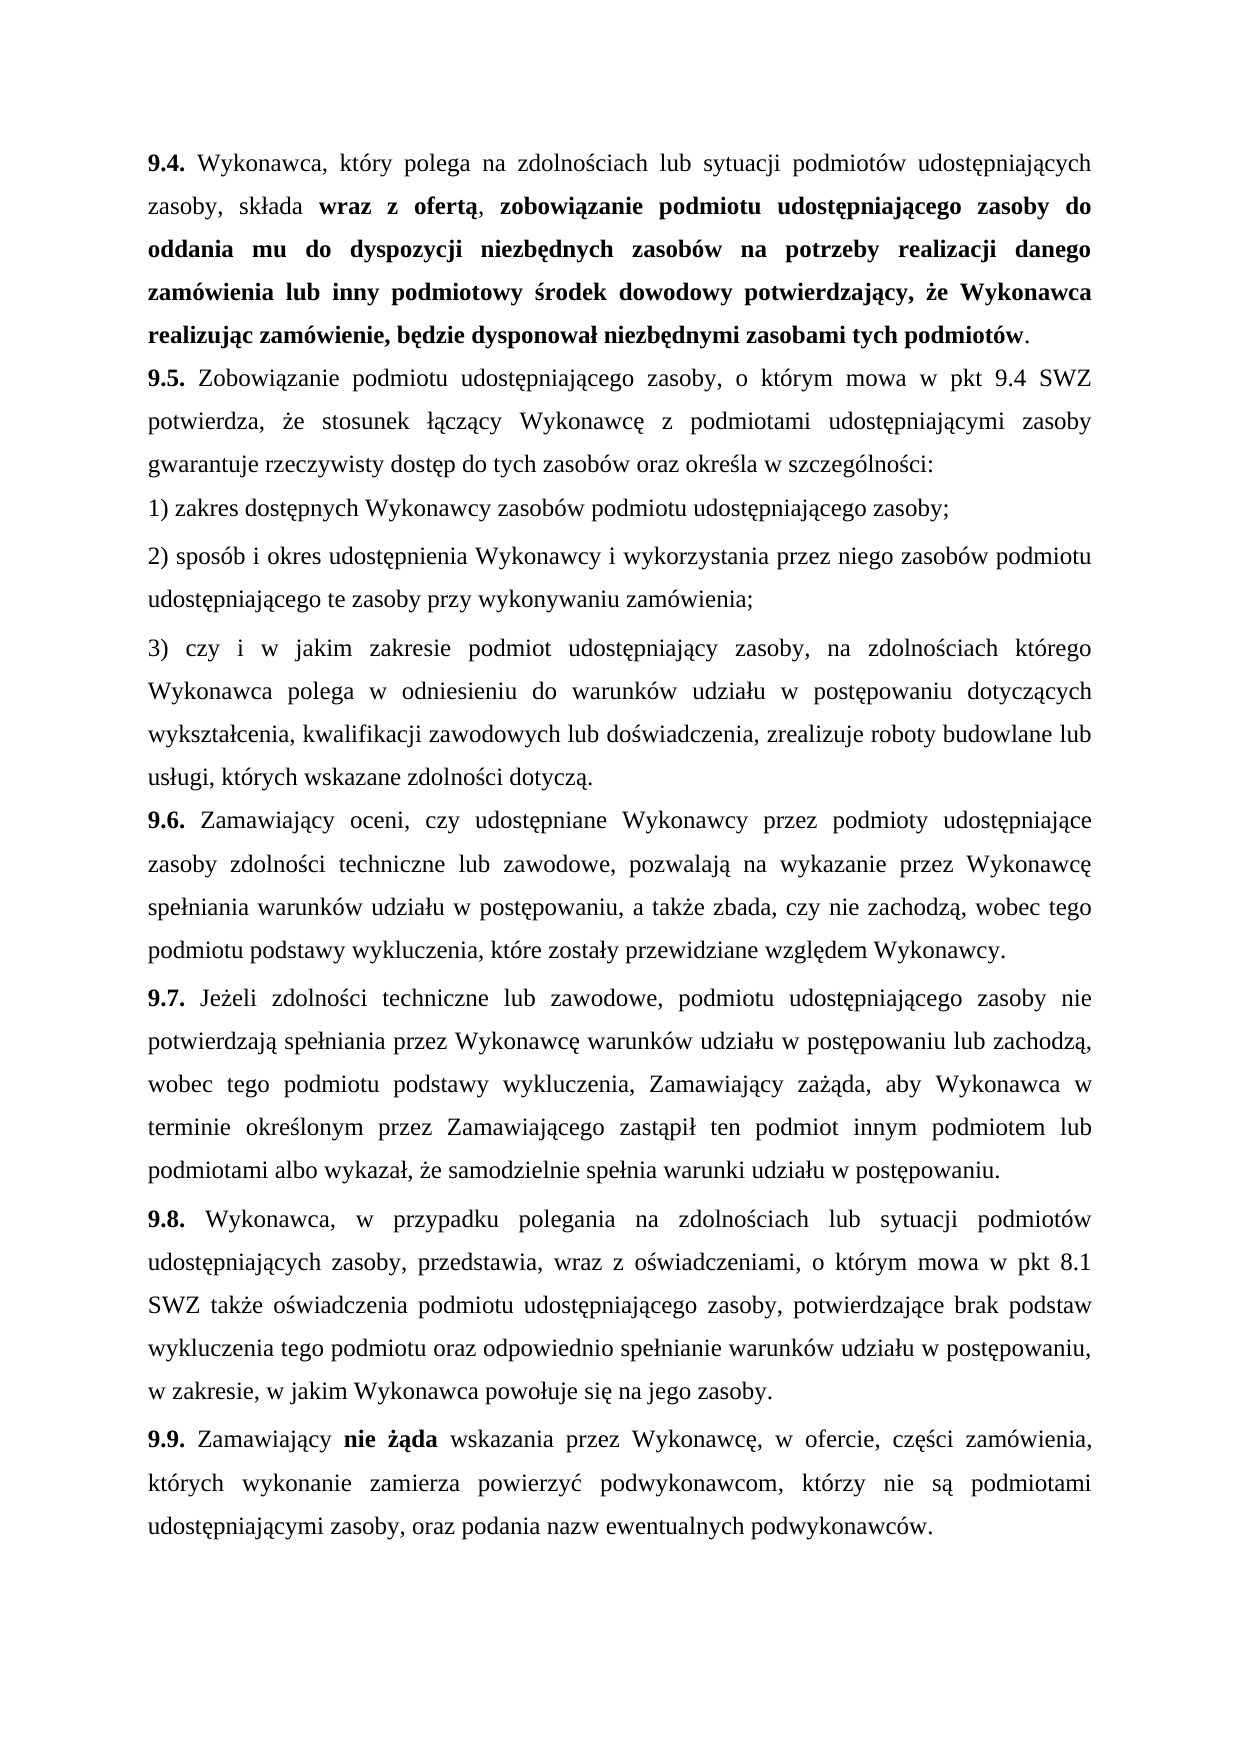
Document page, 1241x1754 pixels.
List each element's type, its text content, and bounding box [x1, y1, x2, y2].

text 9.4. Wykonawca, który polega na zdolnościach lub sytuacji podmiotów udostępniających zasoby, składa wraz z ofertą, zobowiązanie podmiotu udostępniającego zasoby do oddania mu do dyspozycji niezbędnych zasobów na potrzeby realizacji danego zamówienia lub inny podmiotowy środek dowodowy potwierdzający, że Wykonawca realizując zamówienie, będzie dysponował niezbędnymi zasobami tych podmiotów. [148, 148, 1093, 349]
text 9.7. Jeżeli zdolności techniczne lub zawodowe, podmiotu udostępniającego zasoby nie potwierdzają spełniania przez Wykonawcę warunków udziału w postępowaniu lub zachodzą, wobec tego podmiotu podstawy wykluczenia, Zamawiający zażąda, aby Wykonawca w terminie określonym przez Zamawiającego zastąpił ten podmiot innym podmiotem lub podmiotami albo wykazał, że samodzielnie spełnia warunki udziału w postępowaniu. [148, 983, 1093, 1184]
text 9.5. Zobowiązanie podmiotu udostępniającego zasoby, o którym mowa w pkt 9.4 SWZ potwierdza, że stosunek łączący Wykonawcę z podmiotami udostępniającymi zasoby gwarantuje rzeczywisty dostęp do tych zasobów oraz określa w szczególności: [148, 363, 1093, 478]
text 1) zakres dostępnych Wykonawcy zasobów podmiotu udostępniającego zasoby; [148, 493, 1093, 521]
text 2) sposób i okres udostępnienia Wykonawcy i wykorzystania przez niego zasobów podmiotu udostępniającego te zasoby przy wykonywaniu zamówienia; [148, 541, 1093, 613]
text 3) czy i w jakim zakresie podmiot udostępniający zasoby, na zdolnościach którego Wykonawca polega w odniesieniu do warunków udziału w postępowaniu dotyczących wykształcenia, kwalifikacji zawodowych lub doświadczenia, zrealizuje roboty budowlane lub usługi, których wskazane zdolności dotyczą. [148, 633, 1093, 791]
text 9.8. Wykonawca, w przypadku polegania na zdolnościach lub sytuacji podmiotów udostępniających zasoby, przedstawia, wraz z oświadczeniami, o którym mowa w pkt 8.1 SWZ także oświadczenia podmiotu udostępniającego zasoby, potwierdzające brak podstaw wykluczenia tego podmiotu oraz odpowiednio spełnianie warunków udziału w postępowaniu, w zakresie, w jakim Wykonawca powołuje się na jego zasoby. [148, 1204, 1093, 1405]
text 9.6. Zamawiający oceni, czy udostępniane Wykonawcy przez podmioty udostępniające zasoby zdolności techniczne lub zawodowe, pozwalają na wykazanie przez Wykonawcę spełniania warunków udziału w postępowaniu, a także zbada, czy nie zachodzą, wobec tego podmiotu podstawy wykluczenia, które zostały przewidziane względem Wykonawcy. [148, 806, 1093, 964]
text 9.9. Zamawiający nie żąda wskazania przez Wykonawcę, w ofercie, części zamówienia, których wykonanie zamierza powierzyć podwykonawcom, którzy nie są podmiotami udostępniającymi zasoby, oraz podania nazw ewentualnych podwykonawców. [148, 1424, 1093, 1539]
